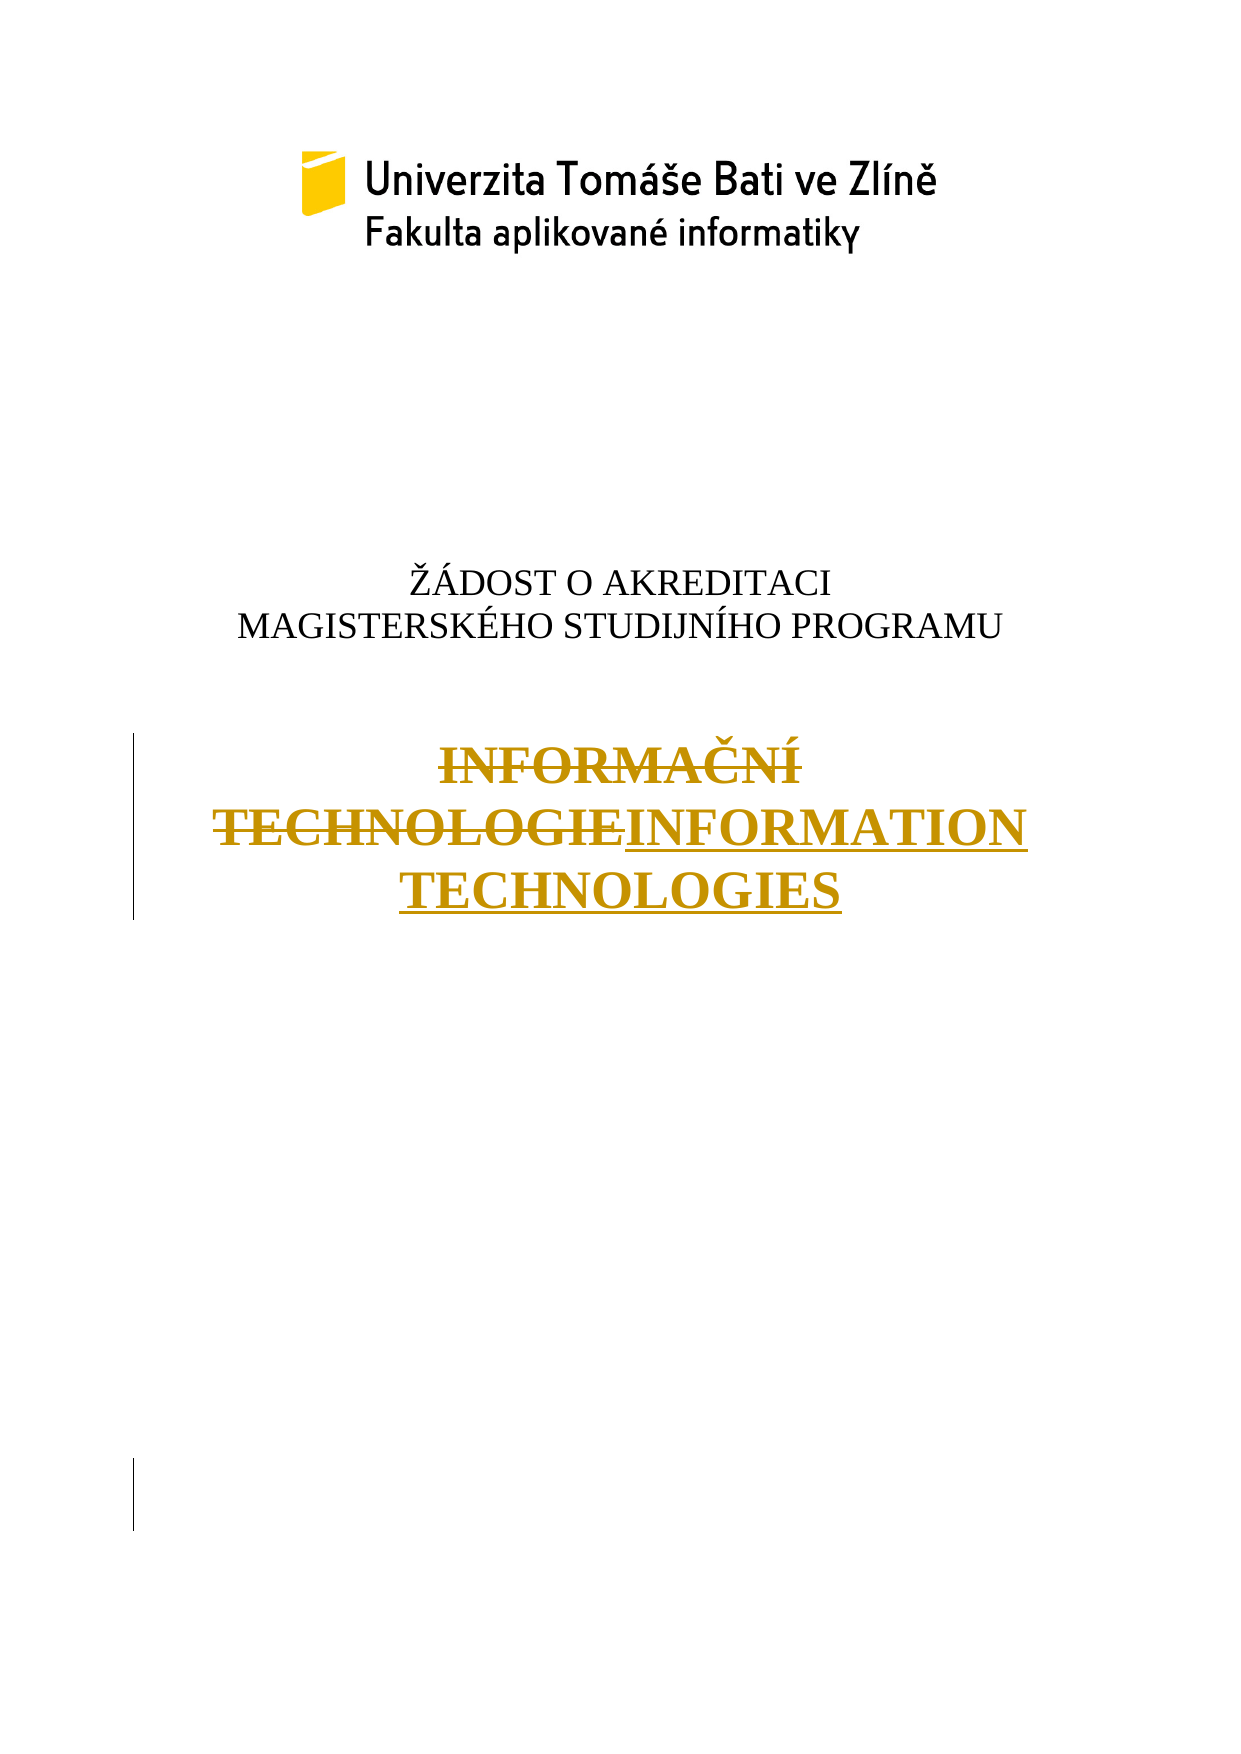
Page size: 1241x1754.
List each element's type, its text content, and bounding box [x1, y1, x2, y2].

text ŽÁDOST O AKREDITACI MAGISTERSKÉHO STUDIJNÍHO PROGRAMU [148, 561, 1093, 647]
picture [297, 147, 943, 259]
